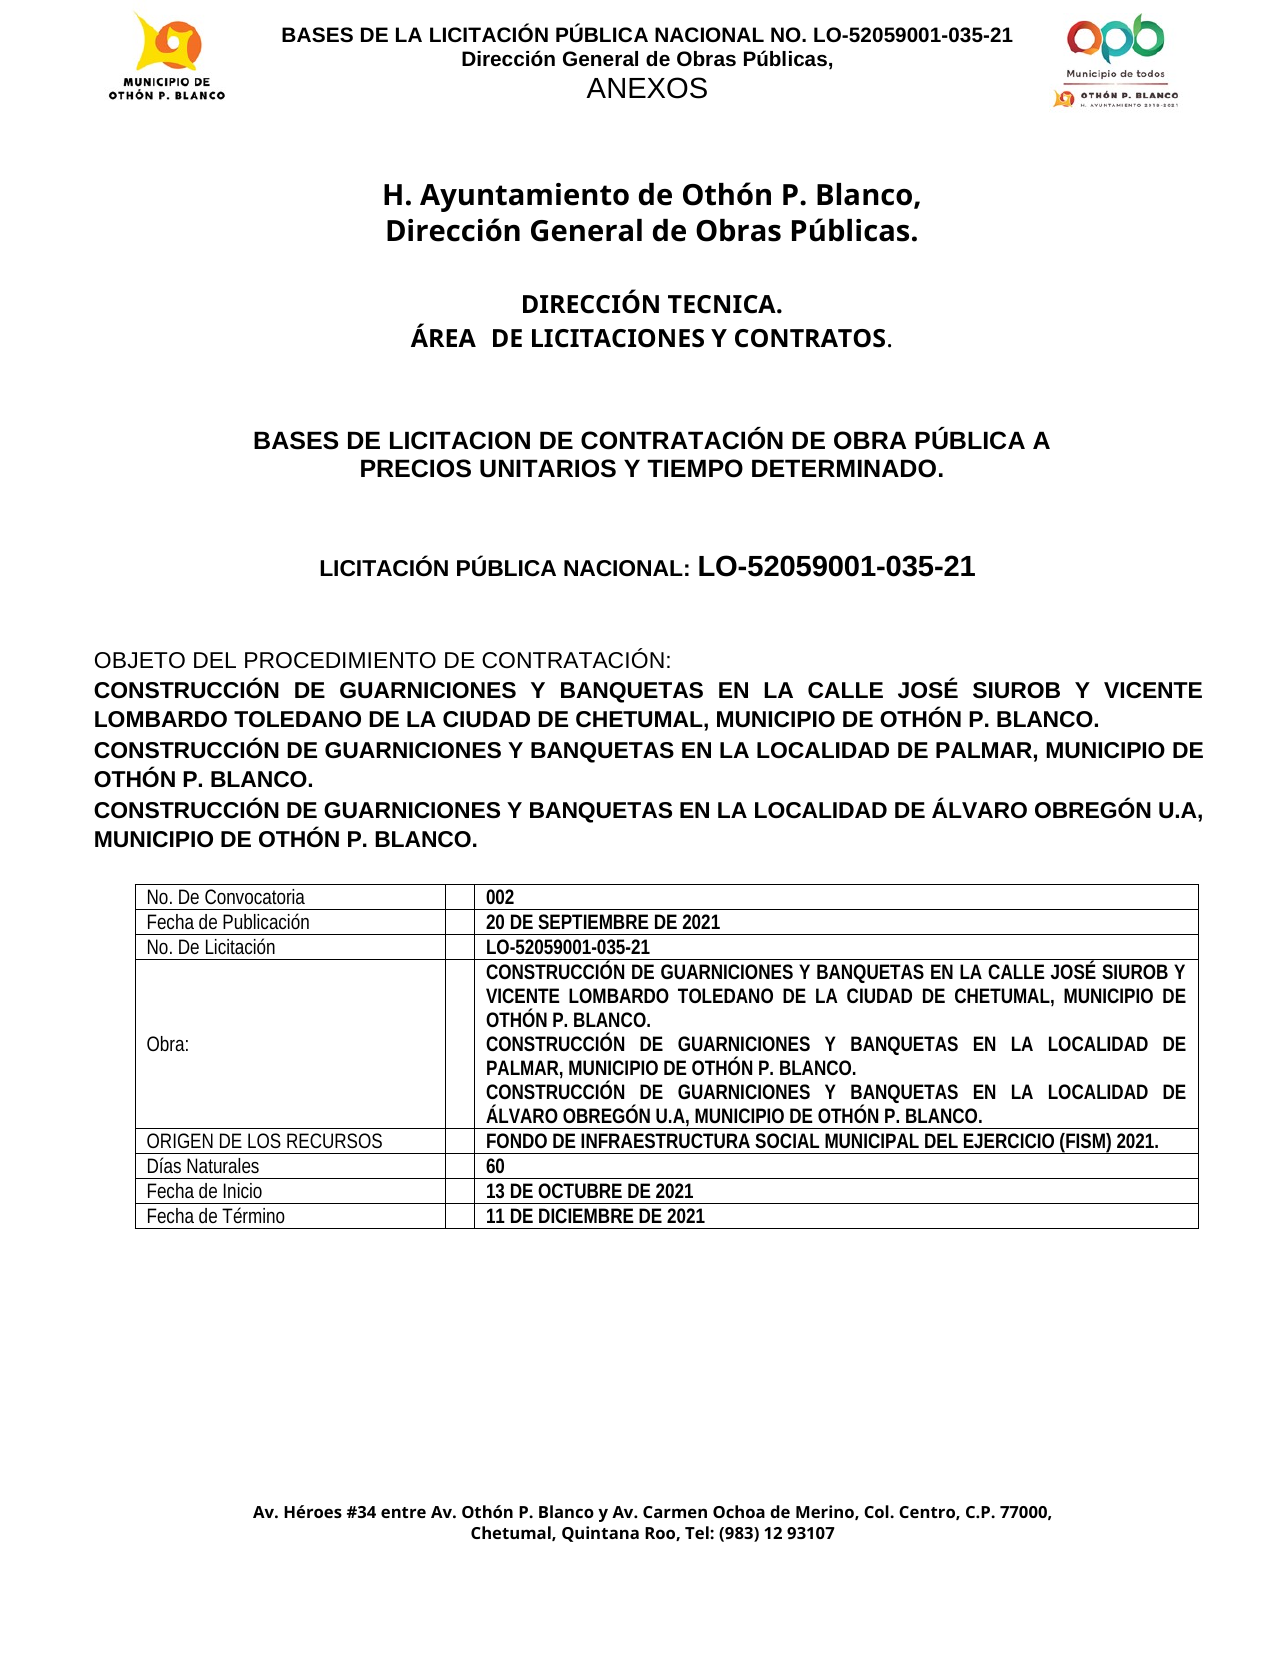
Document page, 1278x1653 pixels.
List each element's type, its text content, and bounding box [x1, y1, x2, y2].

table_cell [446, 1129, 474, 1153]
table_cell [446, 1179, 474, 1203]
text BASES DE LICITACION DE CONTRATACIÓN DE OBRA PÚBLICA A [94, 426, 1209, 454]
table_cell Fecha de Inicio [136, 1179, 445, 1203]
text CONSTRUCCIÓN DE GUARNICIONES Y BANQUETAS EN LA LOCALIDAD DE ÁLVARO OBREGÓN U.A, MUNICIPIO DE OTHÓN P. BLANCO. [94, 795, 1204, 853]
table_header 002 [475, 885, 1198, 909]
table_cell LO-52059001-035-21 [475, 935, 1198, 959]
table_cell 13 DE OCTUBRE DE 2021 [475, 1179, 1198, 1203]
text ÁREA DE LICITACIONES Y CONTRATOS. [94, 320, 1209, 354]
table_cell Obra: [136, 960, 445, 1128]
table_cell 20 DE SEPTIEMBRE DE 2021 [475, 910, 1198, 934]
table_cell [446, 1204, 474, 1228]
table_header No. De Convocatoria [136, 885, 445, 909]
table_cell FONDO DE INFRAESTRUCTURA SOCIAL MUNICIPAL DEL EJERCICIO (FISM) 2021. [475, 1129, 1198, 1153]
text DIRECCIÓN TECNICA. [94, 286, 1209, 320]
table_cell Fecha de Término [136, 1204, 445, 1228]
text CONSTRUCCIÓN DE GUARNICIONES Y BANQUETAS EN LA CALLE JOSÉ SIUROB Y VICENTE LOMBARDO TOLEDANO DE LA CIUDAD DE CHETUMAL, MUNICIPIO DE OTHÓN P. BLANCO. [94, 675, 1204, 733]
text OBJETO DEL PROCEDIMIENTO DE CONTRATACIÓN: [94, 647, 1204, 673]
table_cell CONSTRUCCIÓN DE GUARNICIONES Y BANQUETAS EN LA CALLE JOSÉ SIUROB Y VICENTE LOMBARDO TOLEDANO DE LA CIUDAD DE CHETUMAL, MUNICIPIO DE OTHÓN P. BLANCO. CONSTRUCCIÓN DE GUARNICIONES Y BANQUETAS EN LA LOCALIDAD DE PALMAR, MUNICIPIO DE OTHÓN P. BLANCO. CONSTRUCCIÓN DE GUARNICIONES Y BANQUETAS EN LA LOCALIDAD DE ÁLVARO OBREGÓN U.A, MUNICIPIO DE OTHÓN P. BLANCO. [475, 960, 1198, 1128]
text PRECIOS UNITARIOS Y TIEMPO DETERMINADO. [94, 454, 1209, 483]
table_cell [446, 910, 474, 934]
table_cell ORIGEN DE LOS RECURSOS [136, 1129, 445, 1153]
picture [1049, 13, 1192, 113]
table_header [446, 885, 474, 909]
table_cell 60 [475, 1154, 1198, 1178]
table_cell [446, 960, 474, 1128]
table_cell [446, 935, 474, 959]
table_cell No. De Licitación [136, 935, 445, 959]
text Dirección General de Obras Públicas. [94, 214, 1209, 248]
text CONSTRUCCIÓN DE GUARNICIONES Y BANQUETAS EN LA LOCALIDAD DE PALMAR, MUNICIPIO DE OTHÓN P. BLANCO. [94, 735, 1204, 793]
text H. Ayuntamiento de Othón P. Blanco, [94, 179, 1209, 212]
table_cell Días Naturales [136, 1154, 445, 1178]
table_cell Fecha de Publicación [136, 910, 445, 934]
picture [104, 0, 237, 114]
table_cell [446, 1154, 474, 1178]
table_cell 11 DE DICIEMBRE DE 2021 [475, 1204, 1198, 1228]
text LICITACIÓN PÚBLICA NACIONAL: LO-52059001-035-21 [94, 548, 1201, 582]
